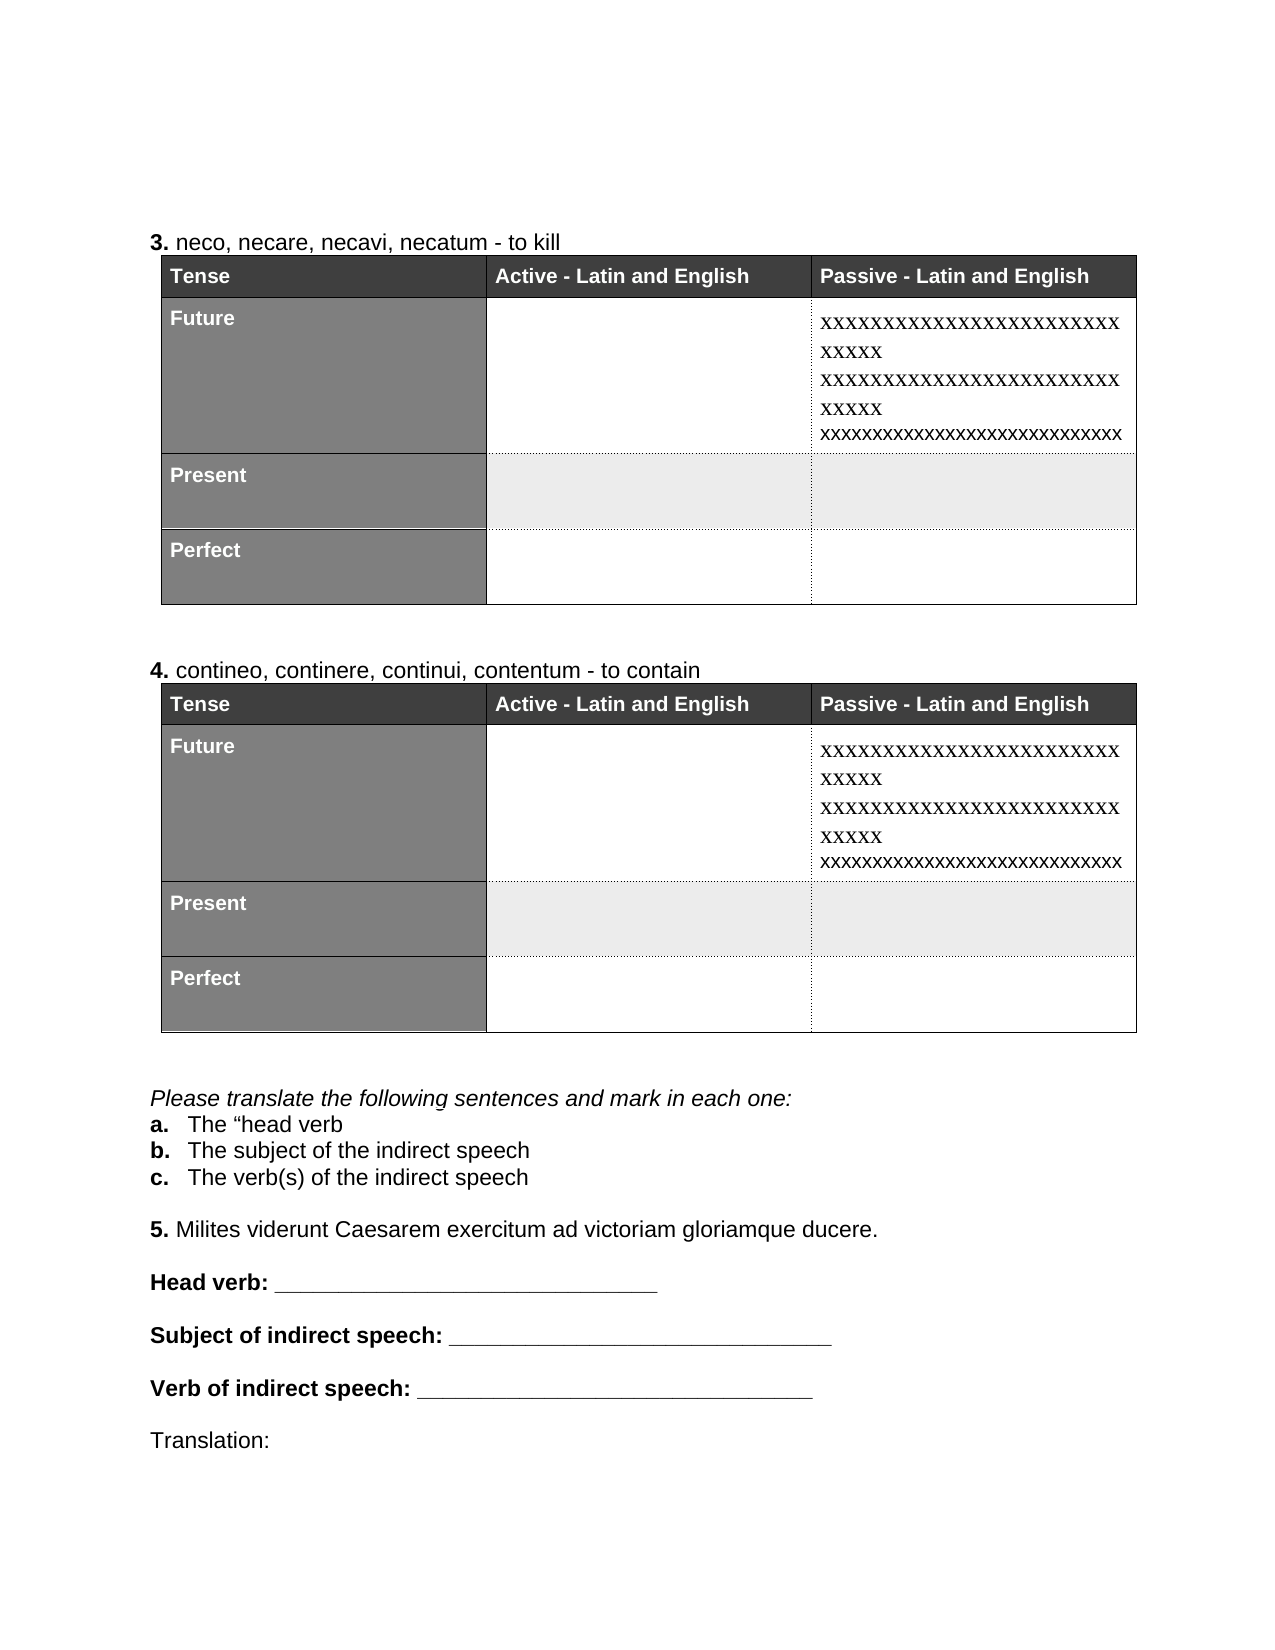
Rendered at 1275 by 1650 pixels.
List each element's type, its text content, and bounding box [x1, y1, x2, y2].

list The verb(s) of the indirect speech [150, 1164, 1125, 1190]
table_header Tense [162, 684, 486, 724]
table_cell [487, 453, 812, 528]
table_cell Future [162, 725, 486, 881]
table_header Active - Latin and English [487, 684, 811, 724]
table_cell [812, 529, 1136, 604]
table_cell [812, 956, 1136, 1031]
table_cell [812, 453, 1136, 528]
table_cell Present [162, 454, 486, 528]
table_cell [487, 298, 812, 453]
table_header Active - Latin and English [487, 256, 811, 297]
table_cell Perfect [162, 957, 486, 1031]
list The “head verb [150, 1111, 1125, 1137]
text Translation: [150, 1427, 1125, 1454]
text Verb of indirect speech: _______________________________ [150, 1374, 1125, 1401]
table_cell [487, 956, 812, 1031]
table_cell Future [162, 298, 486, 453]
table_header Tense [162, 256, 486, 297]
text 3. neco, necare, necavi, necatum - to kill [150, 229, 1125, 255]
table_cell xxxxxxxxxxxxxxxxxxxxxxxxxxxxx xxxxxxxxxxxxxxxxxxxxxxxxxxxxx xxxxxxxxxxxxxxxxxxxxxxxxxxxxx [812, 725, 1136, 881]
table_cell [812, 881, 1136, 956]
table_header Passive - Latin and English [812, 684, 1136, 724]
table_cell [487, 881, 812, 956]
text 5. Milites viderunt Caesarem exercitum ad victoriam gloriamque ducere. [150, 1216, 1125, 1243]
text Head verb: ______________________________ [150, 1269, 1125, 1296]
table_cell [487, 529, 812, 604]
text Please translate the following sentences and mark in each one: [150, 1085, 1125, 1111]
table_cell Perfect [162, 530, 486, 604]
table_header Passive - Latin and English [812, 256, 1136, 297]
text Subject of indirect speech: ______________________________ [150, 1322, 1125, 1348]
text 4. contineo, continere, continui, contentum - to contain [150, 657, 1125, 683]
table_cell xxxxxxxxxxxxxxxxxxxxxxxxxxxxx xxxxxxxxxxxxxxxxxxxxxxxxxxxxx xxxxxxxxxxxxxxxxxxxxxxxxxxxxx [812, 298, 1136, 453]
list The subject of the indirect speech [150, 1137, 1125, 1164]
table_cell [487, 725, 812, 881]
table_cell Present [162, 882, 486, 956]
